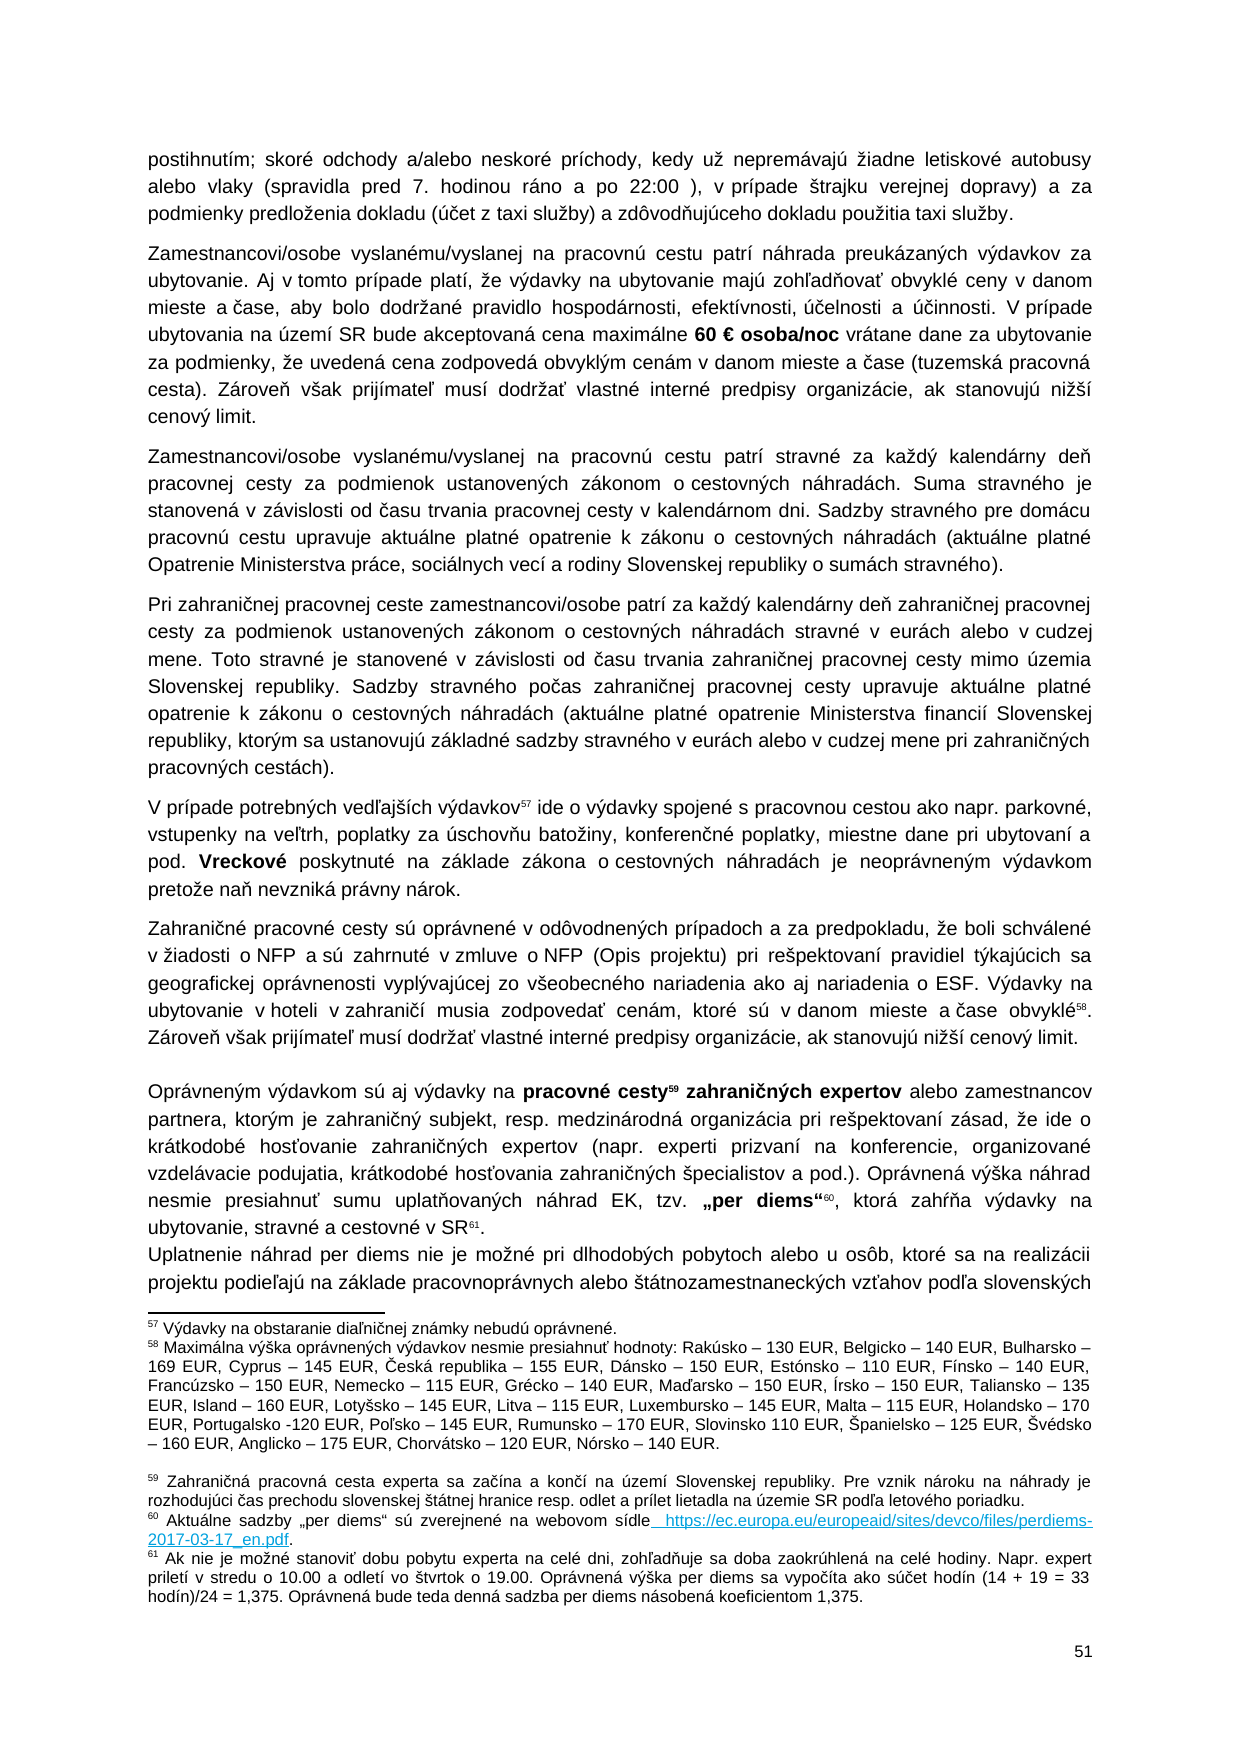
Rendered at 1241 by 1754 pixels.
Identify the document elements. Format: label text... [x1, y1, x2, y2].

list Zamestnancovi/osobe vyslanému/vyslanej na pracovnú cestu patrí náhrada preukázaných výdavkov za ubytovanie. Aj v tomto prípade platí, že výdavky na ubytovanie majú zohľadňovať obvyklé ceny v danom mieste a čase, aby bolo dodržané pravidlo hospodárnosti, efektívnosti, účelnosti a účinnosti. V prípade ubytovania na území SR bude akceptovaná cena maximálne 60 € osoba/noc vrátane dane za ubytovanie za podmienky, že uvedená cena zodpovedá obvyklým cenám v danom mieste a čase (tuzemská pracovná cesta). Zároveň však prijímateľ musí dodržať vlastné interné predpisy organizácie, ak stanovujú nižší cenový limit. [148, 242, 1092, 428]
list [148, 148, 1092, 225]
list V prípade potrebných vedľajších výdavkov ide o výdavky spojené s pracovnou cestou ako napr. parkovné, vstupenky na veľtrh, poplatky za úschovňu batožiny, konferenčné poplatky, miestne dane pri ubytovaní a pod. Vreckové poskytnuté na základe zákona o cestovných náhradách je neoprávneným výdavkom pretože naň nevzniká právny nárok. [148, 796, 1092, 900]
list Zamestnancovi/osobe vyslanému/vyslanej na pracovnú cestu patrí stravné za každý kalendárny deň pracovnej cesty za podmienok ustanovených zákonom o cestovných náhradách. Suma stravného je stanovená v závislosti od času trvania pracovnej cesty v kalendárnom dni. Sadzby stravného pre domácu pracovnú cestu upravuje aktuálne platné opatrenie k zákonu o cestovných náhradách (aktuálne platné Opatrenie Ministerstva práce, sociálnych vecí a rodiny Slovenskej republiky o sumách stravného). [148, 444, 1092, 576]
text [148, 1243, 1092, 1293]
text Oprávneným výdavkom sú aj výdavky na pracovné cesty zahraničných expertov alebo zamestnancov partnera, ktorým je zahraničný subjekt, resp. medzinárodná organizácia pri rešpektovaní zásad, že ide o krátkodobé hosťovanie zahraničných expertov (napr. experti prizvaní na konferencie, organizované vzdelávacie podujatia, krátkodobé hosťovania zahraničných špecialistov a pod.). Oprávnená výška náhrad nesmie presiahnuť sumu uplatňovaných náhrad EK, tzv. „per diems“, ktorá zahŕňa výdavky na ubytovanie, stravné a cestovné v SR. [148, 1080, 1092, 1239]
list Pri zahraničnej pracovnej ceste zamestnancovi/osobe patrí za každý kalendárny deň zahraničnej pracovnej cesty za podmienok ustanovených zákonom o cestovných náhradách stravné v eurách alebo v cudzej mene. Toto stravné je stanovené v závislosti od času trvania zahraničnej pracovnej cesty mimo územia Slovenskej republiky. Sadzby stravného počas zahraničnej pracovnej cesty upravuje aktuálne platné opatrenie k zákonu o cestovných náhradách (aktuálne platné opatrenie Ministerstva financií Slovenskej republiky, ktorým sa ustanovujú základné sadzby stravného v eurách alebo v cudzej mene pri zahraničných pracovných cestách). [148, 593, 1092, 779]
text Zahraničné pracovné cesty sú oprávnené v odôvodnených prípadoch a za predpokladu, že boli schválené v žiadosti o NFP a sú zahrnuté v zmluve o NFP (Opis projektu) pri rešpektovaní pravidiel týkajúcich sa geografickej oprávnenosti vyplývajúcej zo všeobecného nariadenia ako aj nariadenia o ESF. Výdavky na ubytovanie v hoteli v zahraničí musia zodpovedať cenám, ktoré sú v danom mieste a čase obvyklé. Zároveň však prijímateľ musí dodržať vlastné interné predpisy organizácie, ak stanovujú nižší cenový limit. [148, 917, 1092, 1048]
